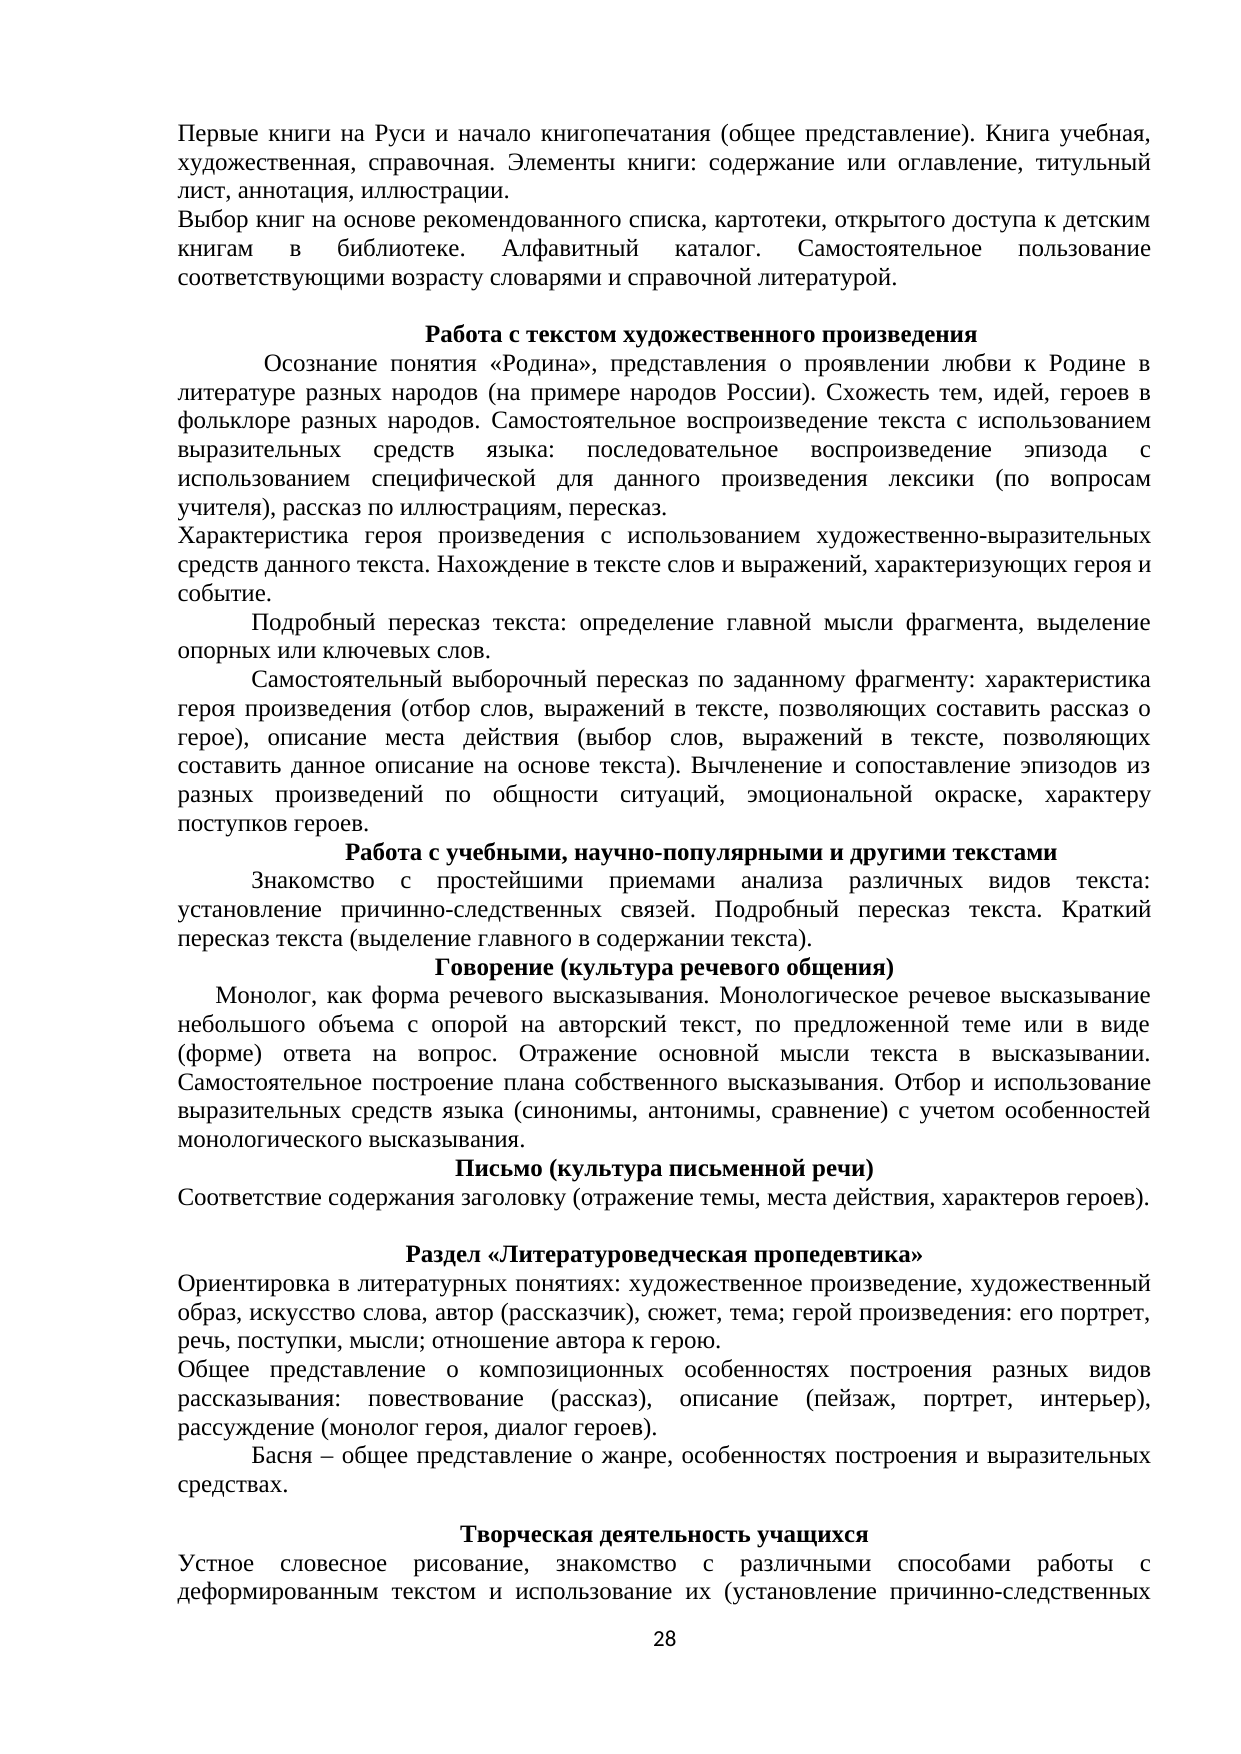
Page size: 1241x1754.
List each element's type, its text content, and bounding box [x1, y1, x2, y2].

text Знакомство с простейшими приемами анализа различных видов текста: установление причинно-следственных связей. Подробный пересказ текста. Краткий пересказ текста (выделение главного в содержании текста). [177, 866, 1152, 952]
text Ориентировка в литературных понятиях: художественное произведение, художественный образ, искусство слова, автор (рассказчик), сюжет, тема; герой произведения: его портрет, речь, поступки, мысли; отношение автора к герою. [177, 1268, 1152, 1354]
text Басня – общее представление о жанре, особенностях построения и выразительных средствах. [177, 1441, 1152, 1498]
text Работа с учебными, научно-популярными и другими текстами [177, 837, 1152, 866]
text Характеристика героя произведения с использованием художественно-выразительных средств данного текста. Нахождение в тексте слов и выражений, характеризующих героя и событие. [177, 521, 1152, 607]
text Говорение (культура речевого общения) [177, 952, 1152, 981]
text Осознание понятия «Родина», представления о проявлении любви к Родине в литературе разных народов (на примере народов России). Схожесть тем, идей, героев в фольклоре разных народов. Самостоятельное воспроизведение текста с использованием выразительных средств языка: последовательное воспроизведение эпизода с использованием специфической для данного произведения лексики (по вопросам учителя), рассказ по иллюстрациям, пересказ. [177, 348, 1152, 521]
text Подробный пересказ текста: определение главной мысли фрагмента, выделение опорных или ключевых слов. [177, 607, 1152, 664]
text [177, 1548, 1152, 1605]
text Письмо (культура письменной речи) [177, 1153, 1152, 1182]
text Выбор книг на основе рекомендованного списка, картотеки, открытого доступа к детским книгам в библиотеке. Алфавитный каталог. Самостоятельное пользование соответствующими возрасту словарями и справочной литературой. [177, 204, 1152, 291]
text Соответствие содержания заголовку (отражение темы, места действия, характеров героев). [177, 1182, 1152, 1211]
text Первые книги на Руси и начало книгопечатания (общее представление). Книга учебная, художественная, справочная. Элементы книги: содержание или оглавление, титульный лист, аннотация, иллюстрации. [177, 118, 1152, 204]
text Работа с текстом художественного произведения [177, 319, 1152, 348]
text Монолог, как форма речевого высказывания. Монологическое речевое высказывание небольшого объема с опорой на авторский текст, по предложенной теме или в виде (форме) ответа на вопрос. Отражение основной мысли текста в высказывании. Самостоятельное построение плана собственного высказывания. Отбор и использование выразительных средств языка (синонимы, антонимы, сравнение) с учетом особенностей монологического высказывания. [177, 981, 1152, 1153]
text Общее представление о композиционных особенностях построения разных видов рассказывания: повествование (рассказ), описание (пейзаж, портрет, интерьер), рассуждение (монолог героя, диалог героев). [177, 1354, 1152, 1441]
text Раздел «Литературоведческая пропедевтика» [177, 1239, 1152, 1268]
text Творческая деятельность учащихся [177, 1519, 1152, 1548]
text Самостоятельный выборочный пересказ по заданному фрагменту: характеристика героя произведения (отбор слов, выражений в тексте, позволяющих составить рассказ о герое), описание места действия (выбор слов, выражений в тексте, позволяющих составить данное описание на основе текста). Вычленение и сопоставление эпизодов из разных произведений по общности ситуаций, эмоциональной окраске, характеру поступков героев. [177, 664, 1152, 837]
